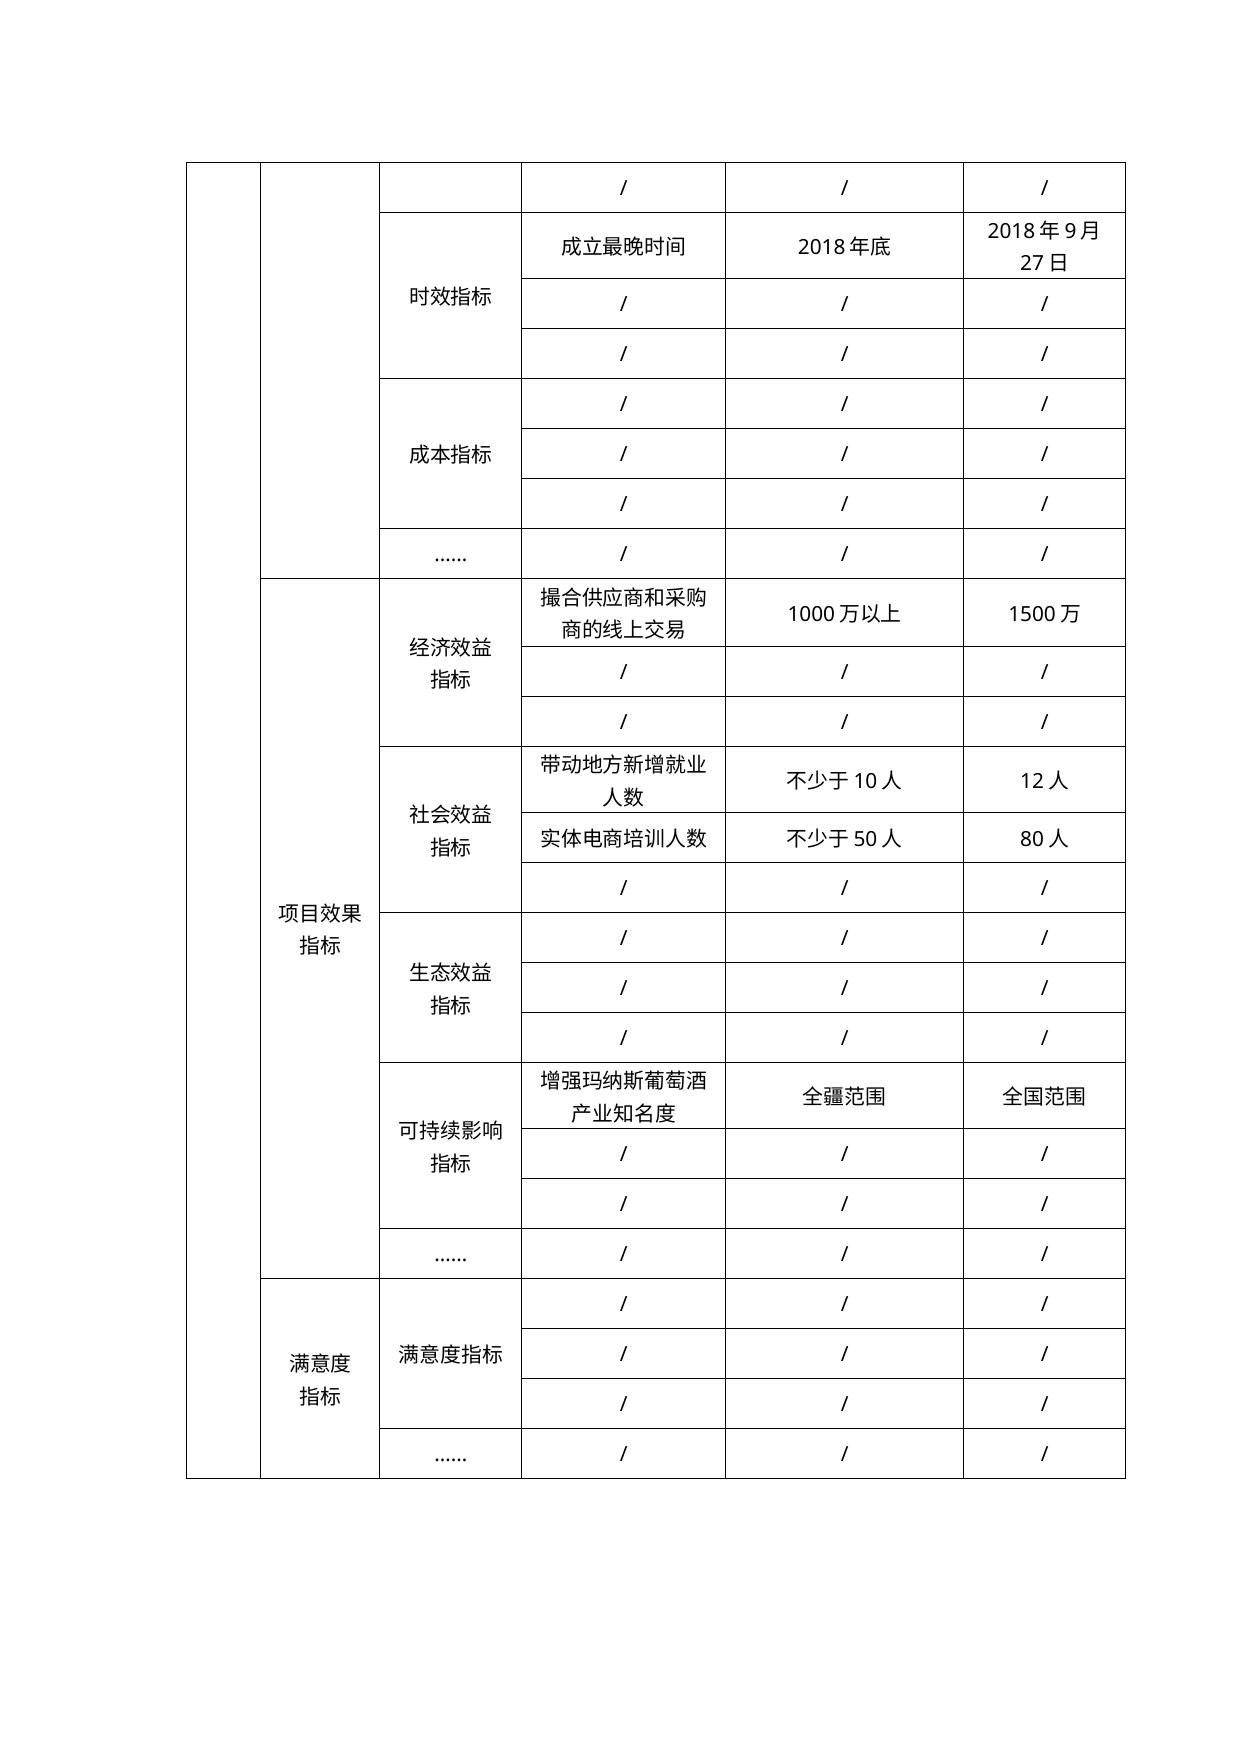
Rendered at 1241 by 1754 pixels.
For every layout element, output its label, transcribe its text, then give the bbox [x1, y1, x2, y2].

table_cell / [726, 329, 963, 378]
table_cell / [964, 1429, 1125, 1478]
table_cell / [522, 1229, 725, 1278]
table_cell / [522, 529, 725, 578]
table_cell / [726, 697, 963, 746]
table_cell / [964, 379, 1125, 428]
table_cell 不少于10人 [726, 747, 963, 812]
table_cell / [522, 429, 725, 478]
table_cell / [964, 279, 1125, 328]
table_cell 2018年9月27日 [964, 213, 1125, 278]
table_cell / [964, 1379, 1125, 1428]
table_cell / [726, 1229, 963, 1278]
table_cell / [522, 913, 725, 962]
table_cell 生态效益 指标 [380, 913, 521, 1062]
table_cell / [726, 1129, 963, 1178]
table_cell …… [380, 1229, 521, 1278]
table_cell / [726, 913, 963, 962]
table_cell / [522, 963, 725, 1012]
table_cell 1500万 [964, 579, 1125, 646]
table_cell 满意度指标 [380, 1279, 521, 1428]
table_cell / [726, 479, 963, 528]
table_cell 带动地方新增就业人数 [522, 747, 725, 812]
table_cell 可持续影响 指标 [380, 1063, 521, 1228]
table_cell / [964, 963, 1125, 1012]
table_cell / [522, 697, 725, 746]
table_cell / [522, 379, 725, 428]
table_cell / [964, 697, 1125, 746]
table_cell / [522, 863, 725, 912]
table_cell / [964, 1329, 1125, 1378]
table_cell 项目效果指标 [261, 579, 379, 1278]
table_cell / [522, 279, 725, 328]
table_cell 1000万以上 [726, 579, 963, 646]
table_cell / [964, 913, 1125, 962]
table_cell / [964, 329, 1125, 378]
table_cell 经济效益 指标 [380, 579, 521, 746]
table_cell / [964, 1279, 1125, 1328]
table_cell / [726, 1329, 963, 1378]
table_cell / [726, 1279, 963, 1328]
table_cell 2018年底 [726, 213, 963, 278]
table_cell / [522, 163, 725, 212]
table_cell / [726, 279, 963, 328]
table_cell / [964, 863, 1125, 912]
table_cell / [522, 1379, 725, 1428]
table_cell 时效指标 [380, 213, 521, 378]
table_cell 80人 [964, 813, 1125, 862]
table_cell / [726, 429, 963, 478]
table_cell / [964, 1229, 1125, 1278]
table_cell / [964, 529, 1125, 578]
table_cell / [726, 647, 963, 696]
table_cell / [964, 429, 1125, 478]
table_cell / [964, 647, 1125, 696]
table_cell …… [380, 529, 521, 578]
table_cell …… [380, 1429, 521, 1478]
table_cell 成立最晚时间 [522, 213, 725, 278]
table_cell / [726, 1179, 963, 1228]
table_cell / [964, 479, 1125, 528]
table_cell 全疆范围 [726, 1063, 963, 1128]
table_cell / [726, 963, 963, 1012]
table_cell / [964, 1013, 1125, 1062]
table_cell / [726, 863, 963, 912]
table_cell / [964, 1129, 1125, 1178]
table_cell 12人 [964, 747, 1125, 812]
table_cell / [522, 329, 725, 378]
table_cell / [522, 1329, 725, 1378]
table_cell 满意度 指标 [261, 1279, 379, 1478]
table_cell / [522, 647, 725, 696]
table_cell / [522, 1129, 725, 1178]
table_cell / [964, 1179, 1125, 1228]
table_cell 增强玛纳斯葡萄酒产业知名度 [522, 1063, 725, 1128]
table_cell / [726, 529, 963, 578]
table_cell / [522, 1179, 725, 1228]
table_cell 实体电商培训人数 [522, 813, 725, 862]
table_cell / [522, 1013, 725, 1062]
table_cell / [726, 1379, 963, 1428]
table_cell 撮合供应商和采购商的线上交易 [522, 579, 725, 646]
table_cell 社会效益 指标 [380, 747, 521, 912]
table_cell / [726, 1013, 963, 1062]
table_cell / [522, 1429, 725, 1478]
table_cell / [522, 479, 725, 528]
table_cell / [726, 1429, 963, 1478]
table_cell / [726, 163, 963, 212]
table_cell 成本指标 [380, 379, 521, 528]
table_cell / [522, 1279, 725, 1328]
table_cell 不少于50人 [726, 813, 963, 862]
table_cell / [726, 379, 963, 428]
table_cell 全国范围 [964, 1063, 1125, 1128]
table_cell / [964, 163, 1125, 212]
